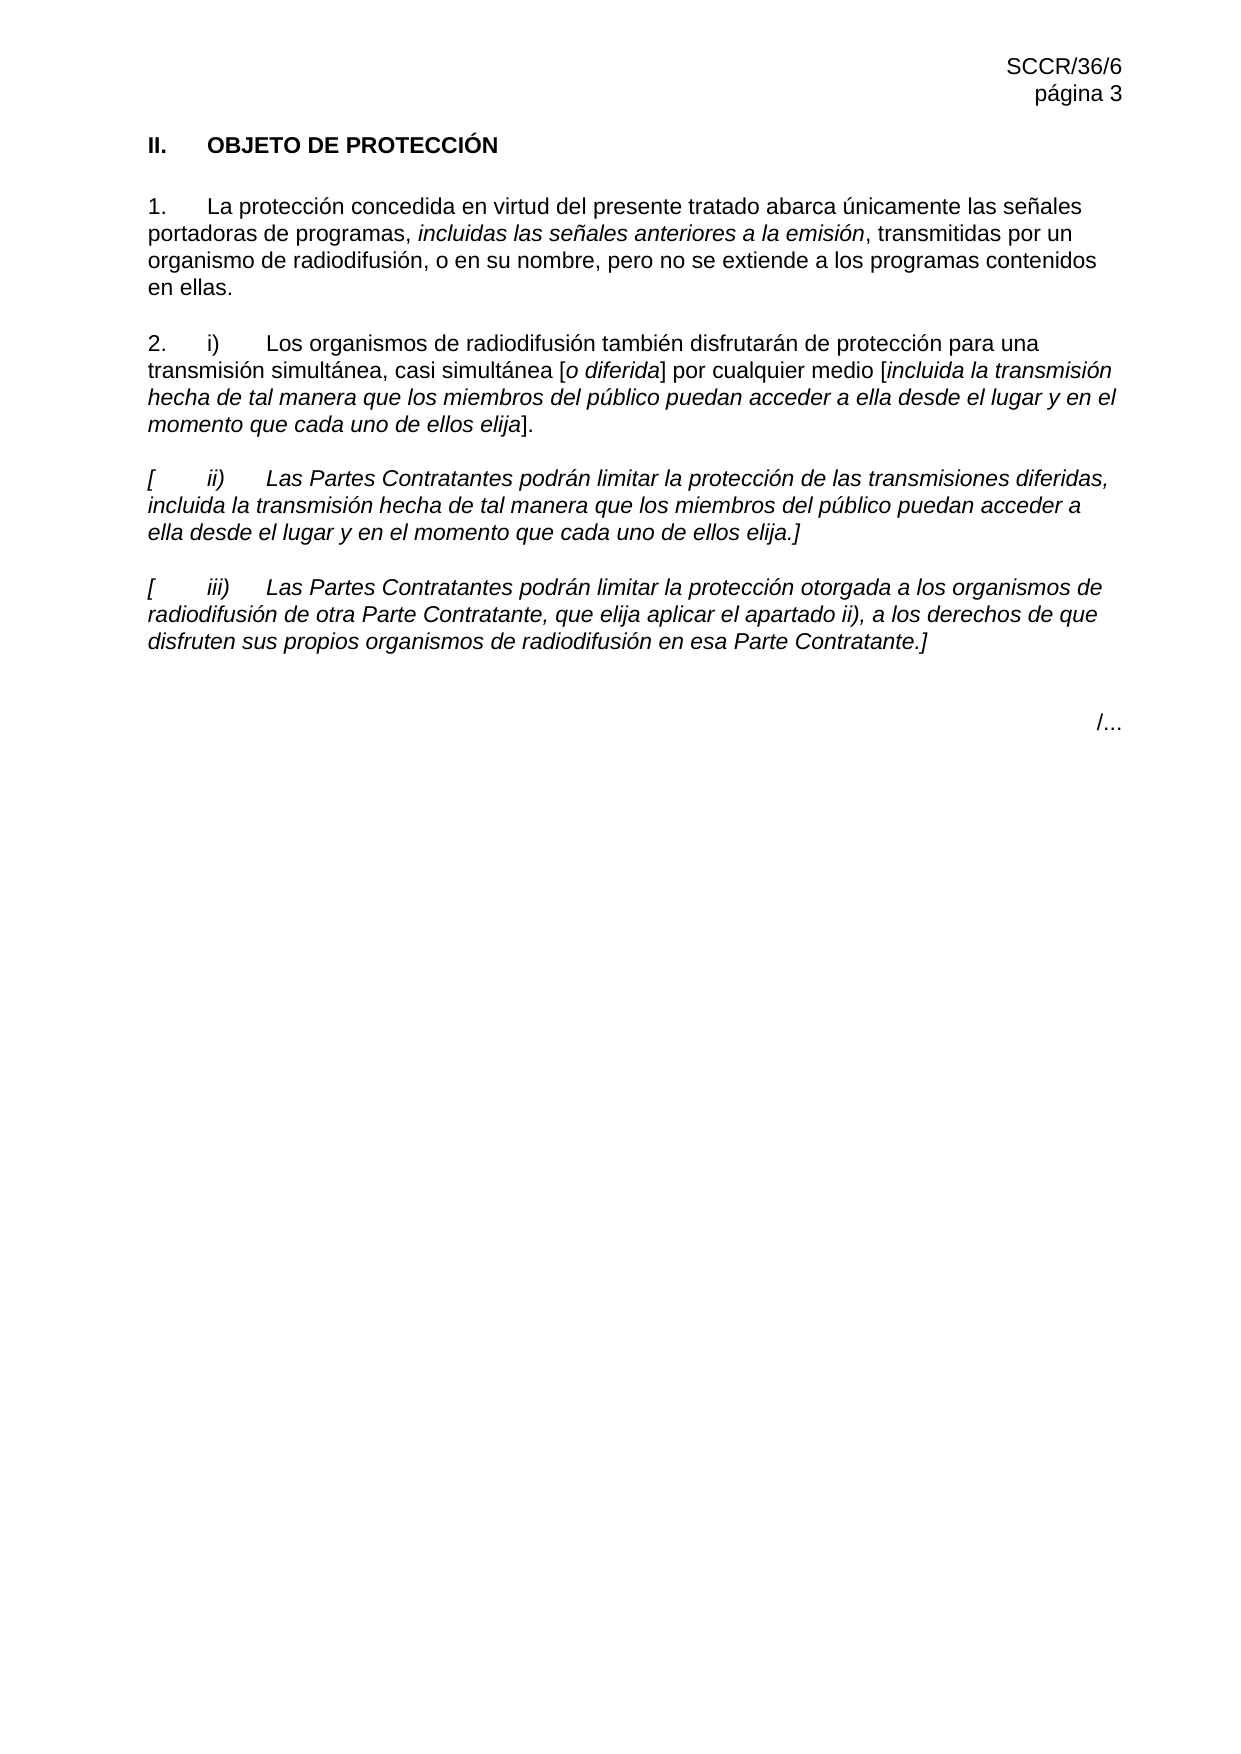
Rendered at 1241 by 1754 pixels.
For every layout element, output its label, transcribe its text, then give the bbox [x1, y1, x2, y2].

text [ ii) Las Partes Contratantes podrán limitar la protección de las transmisiones diferidas, incluida la transmisión hecha de tal manera que los miembros del público puedan acceder a ella desde el lugar y en el momento que cada uno de ellos elija.] [148, 464, 1122, 546]
text 2. i) Los organismos de radiodifusión también disfrutarán de protección para una transmisión simultánea, casi simultánea [o diferida] por cualquier medio [incluida la transmisión hecha de tal manera que los miembros del público puedan acceder a ella desde el lugar y en el momento que cada uno de ellos elija]. [148, 329, 1122, 437]
text /... [177, 708, 1122, 735]
text 1. La protección concedida en virtud del presente tratado abarca únicamente las señales portadoras de programas, incluidas las señales anteriores a la emisión, transmitidas por un organismo de radiodifusión, o en su nombre, pero no se extiende a los programas contenidos en ellas. [148, 192, 1122, 329]
text [ iii) Las Partes Contratantes podrán limitar la protección otorgada a los organismos de radiodifusión de otra Parte Contratante, que elija aplicar el apartado ii), a los derechos de que disfruten sus propios organismos de radiodifusión en esa Parte Contratante.] [148, 573, 1122, 654]
subtitle II. OBJETO DE PROTECCIÓN [148, 132, 1122, 158]
